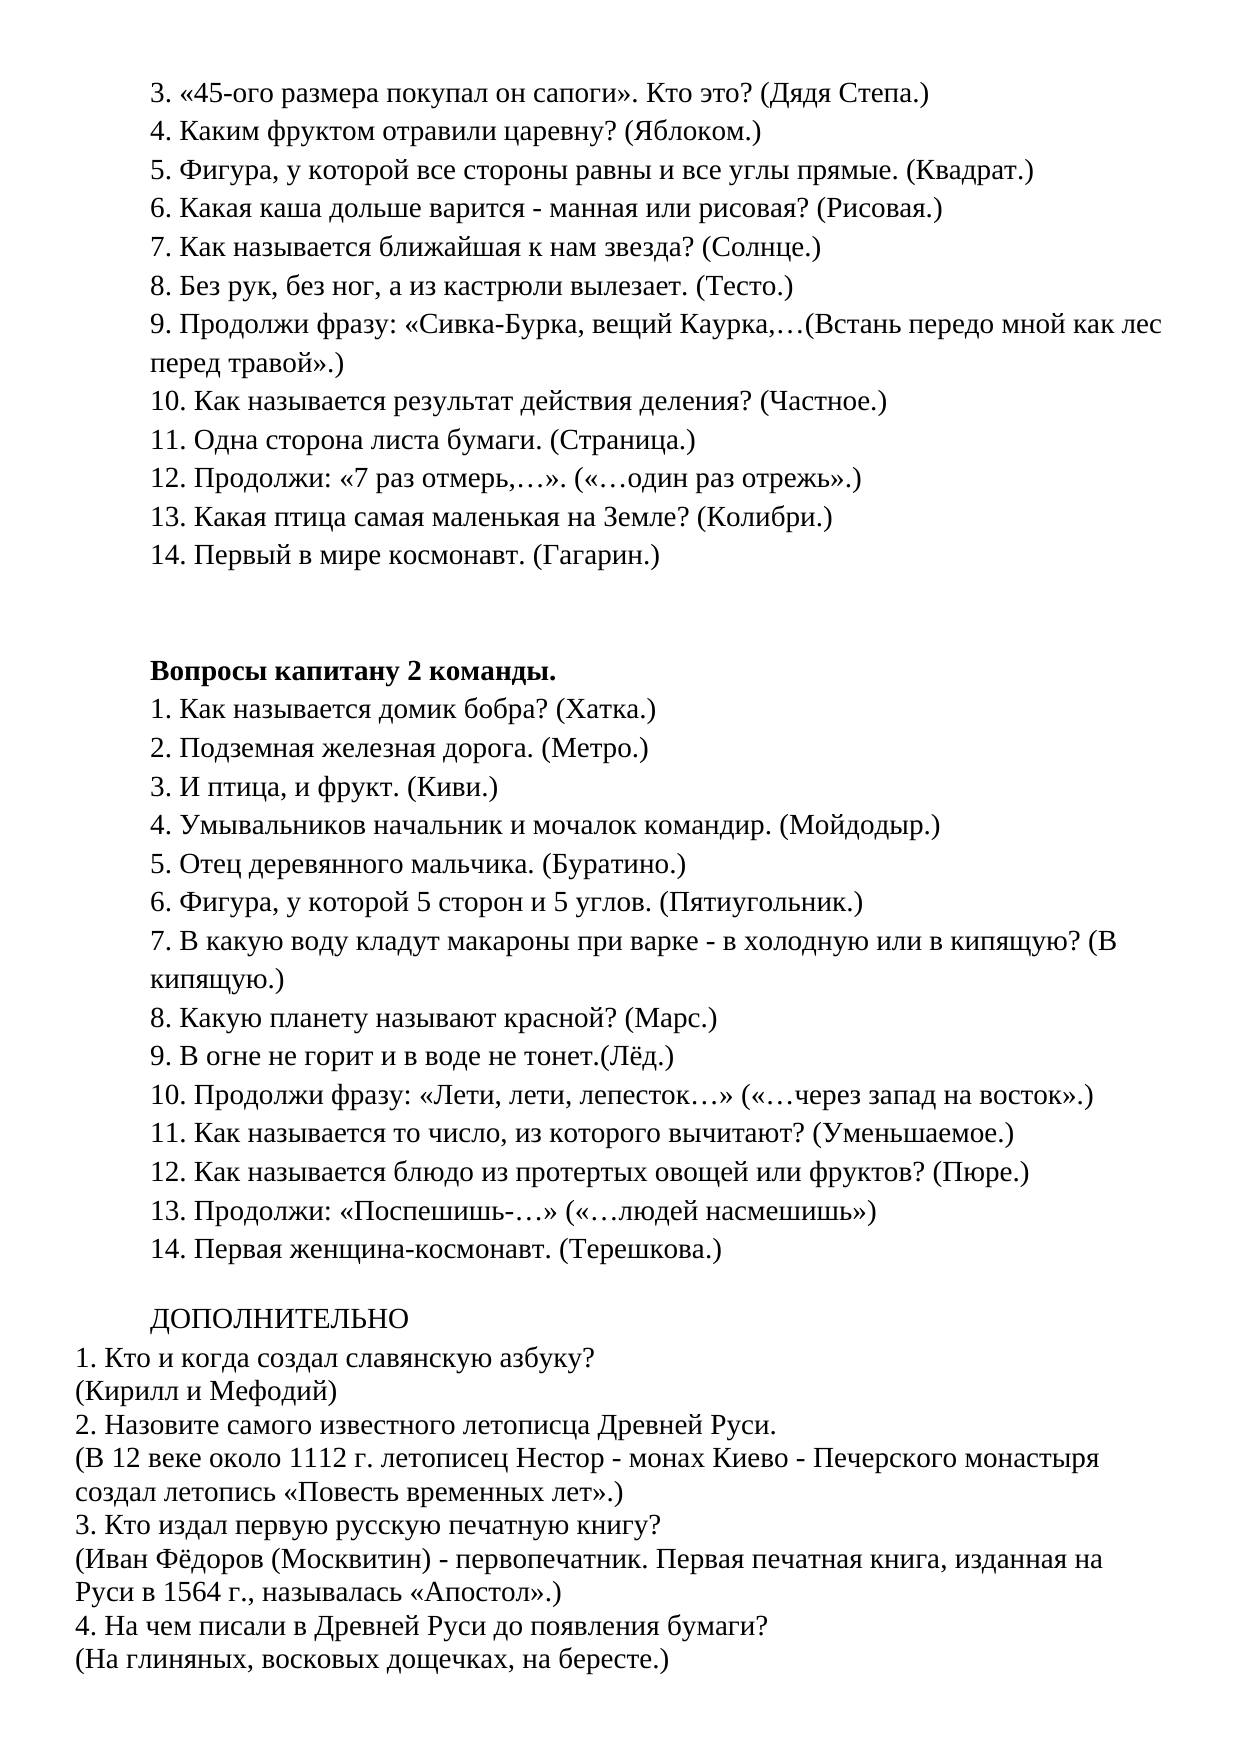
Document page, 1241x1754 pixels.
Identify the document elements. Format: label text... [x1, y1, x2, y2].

list ДОПОЛНИТЕЛЬНО [150, 1301, 1165, 1335]
text 1. Кто и когда создал славянскую азбуку? (Кирилл и Мефодий) 2. Назовите самого известного летописца Древней Руси. (В 12 веке около 1112 г. летописец Нестор - монах Киево - Печерского монастыря создал летопись «Повесть временных лет».) 3. Кто издал первую русскую печатную книгу? [75, 1340, 1165, 1541]
text (Иван Фёдоров (Москвитин) - первопечатник. Первая печатная книга, изданная на Руси в 1564 г., называлась «Апостол».) 4. На чем писали в Древней Руси до появления бумаги? (На глиняных, восковых дощечках, на бересте.) [75, 1541, 1165, 1675]
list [112, 75, 1165, 1297]
